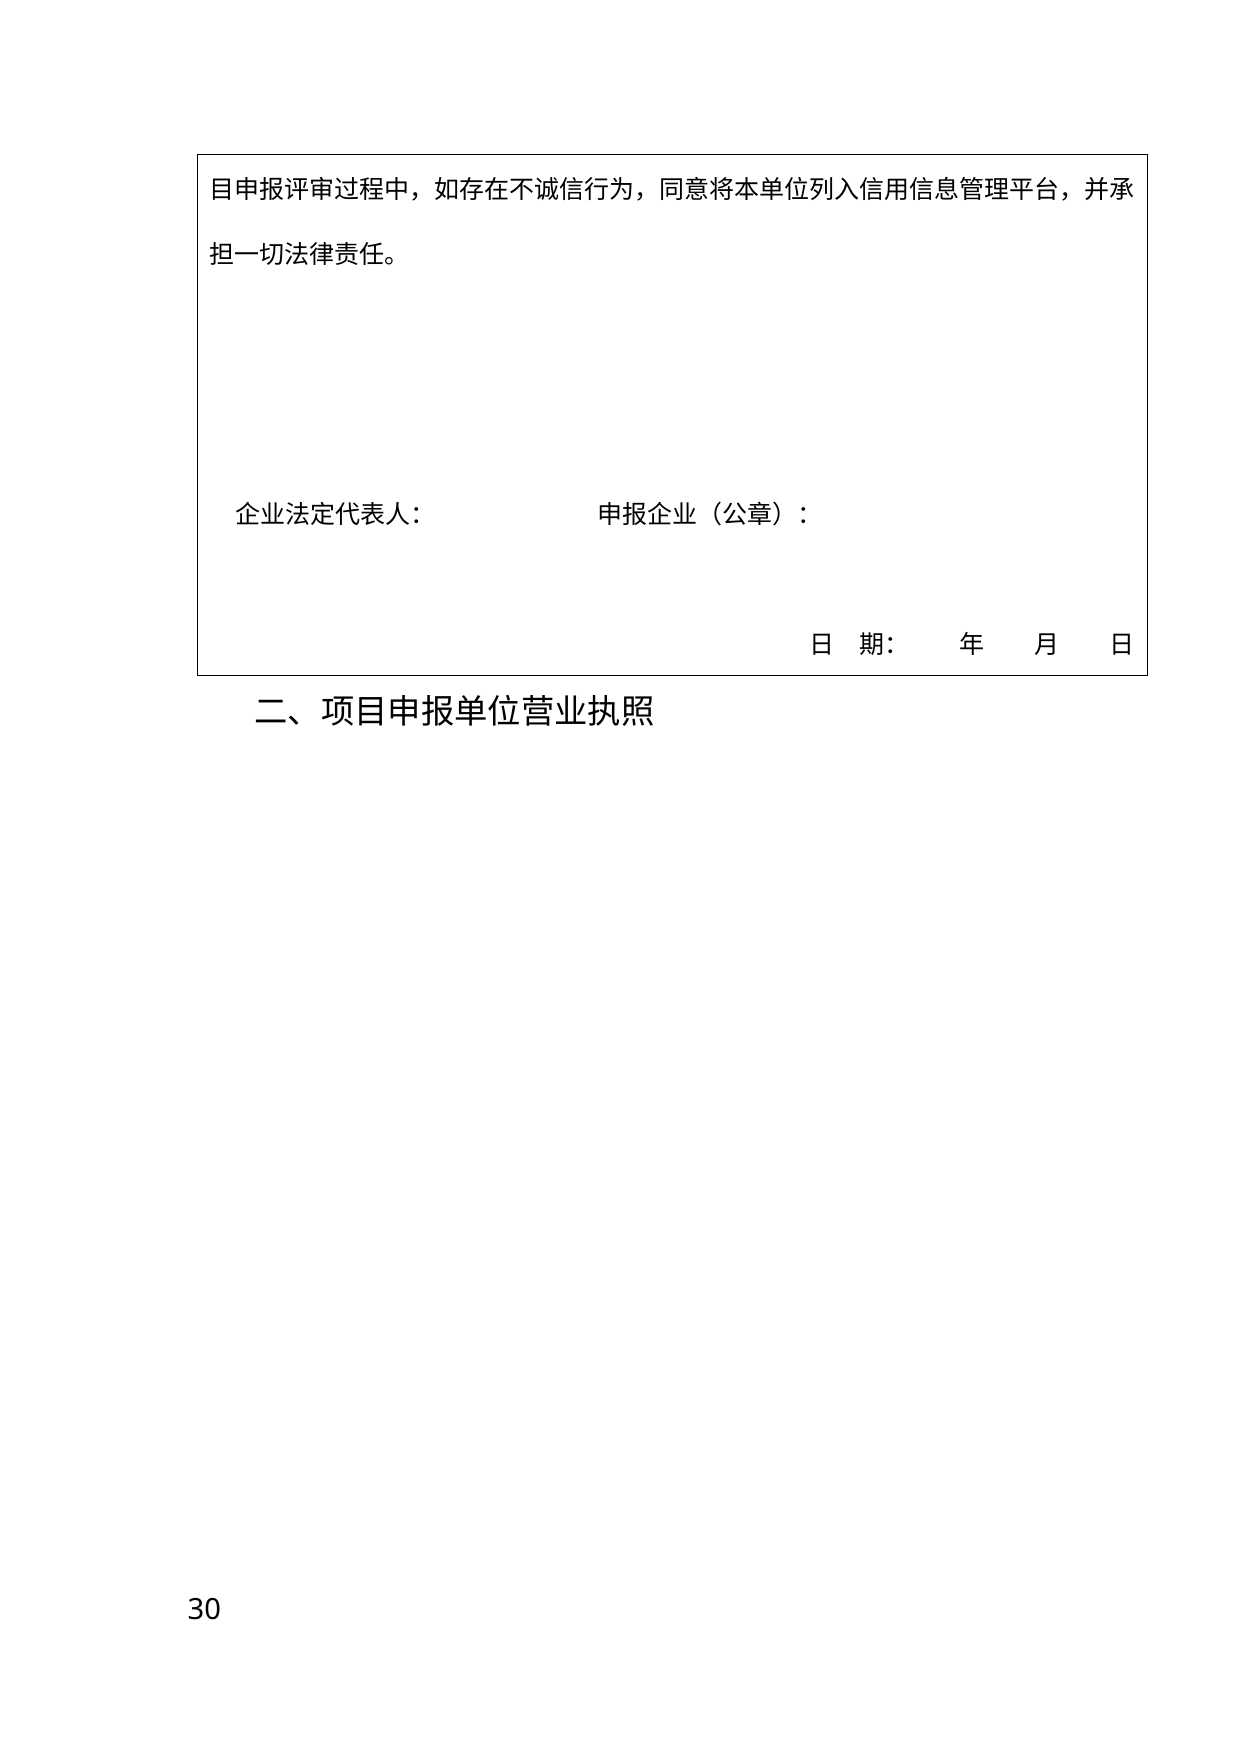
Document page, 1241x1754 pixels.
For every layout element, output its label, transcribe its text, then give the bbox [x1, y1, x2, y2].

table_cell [198, 155, 1147, 675]
list 二、项目申报单位营业执照 [187, 676, 1053, 741]
